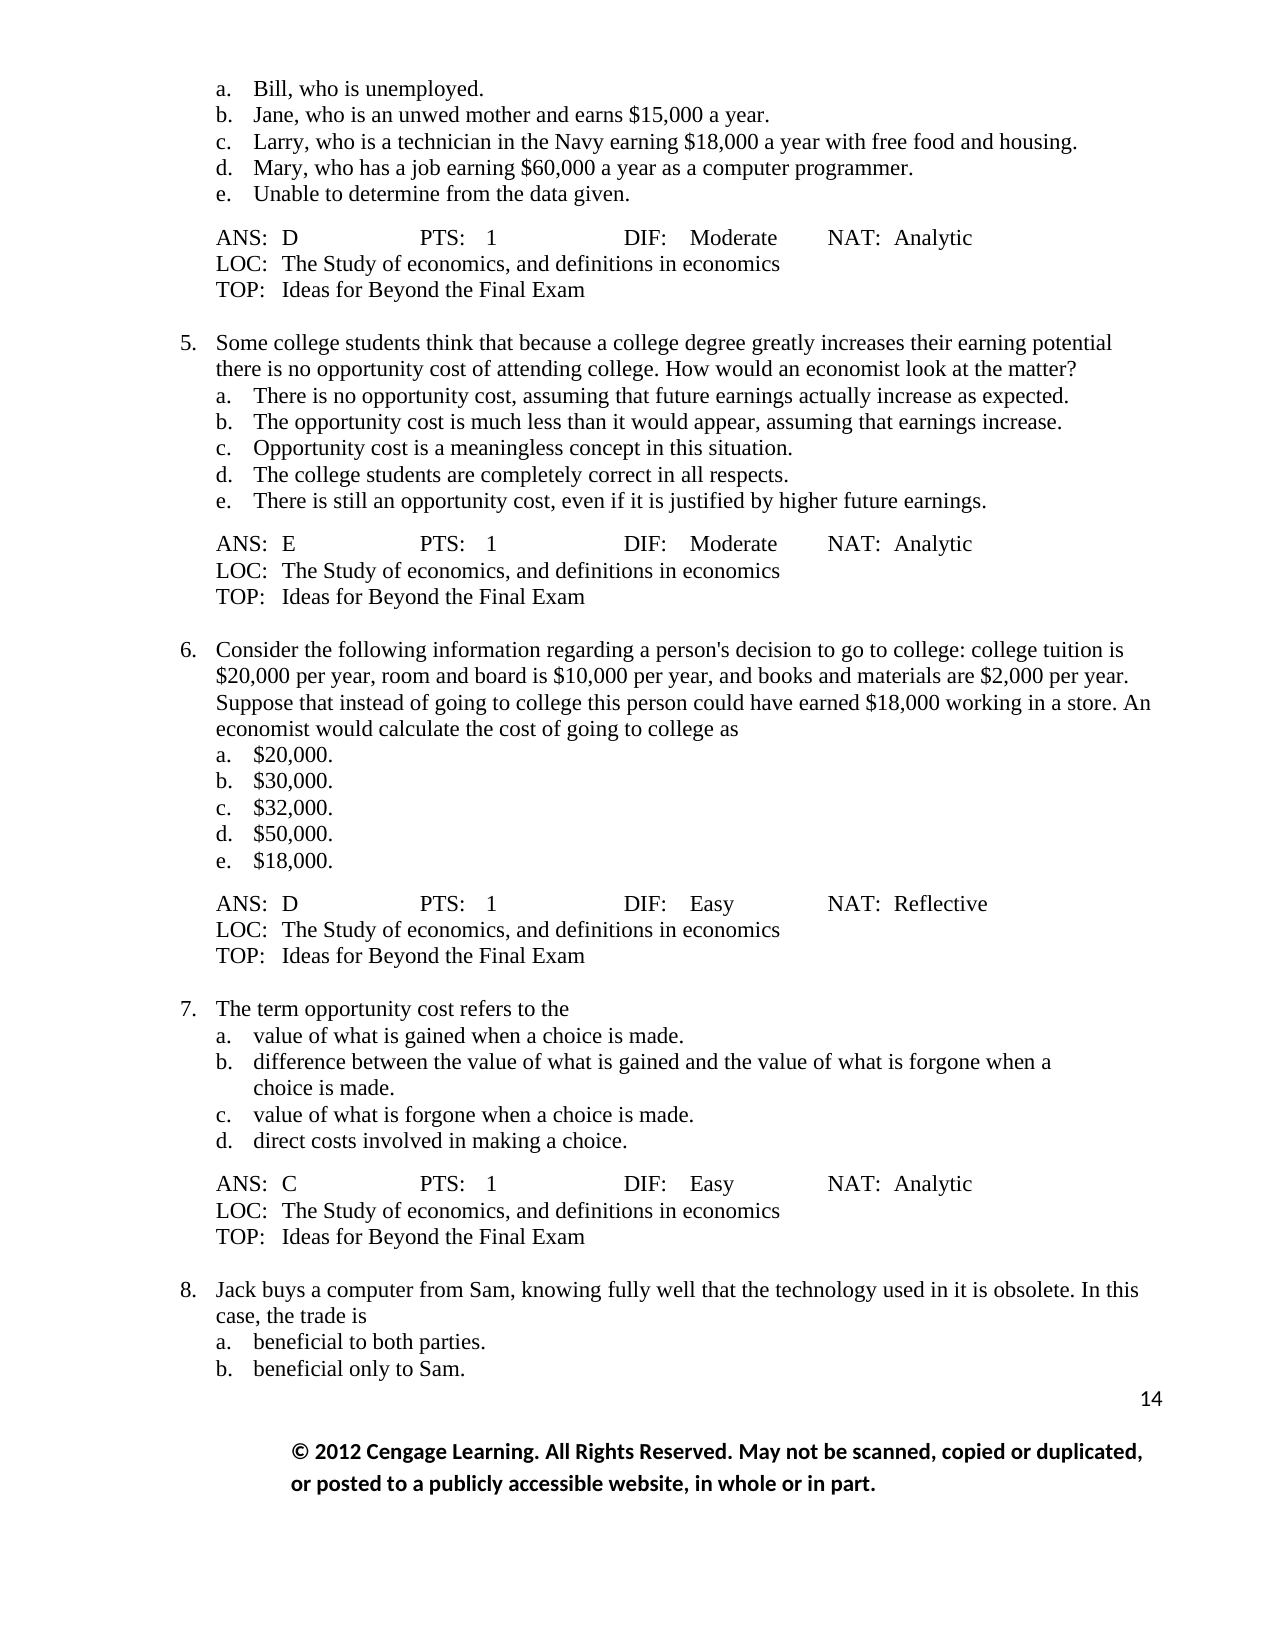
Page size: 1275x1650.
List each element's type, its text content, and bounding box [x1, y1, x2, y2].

table_cell d. [211, 461, 248, 487]
text TOP: Ideas for Beyond the Final Exam [216, 1223, 1162, 1249]
table_cell b. [211, 1048, 248, 1101]
table_header a. [211, 75, 248, 101]
table_cell c. [211, 1101, 248, 1127]
table_cell The opportunity cost is much less than it would appear, assuming that earnings increase. [249, 408, 1092, 434]
text ANS: C PTS: 1 DIF: Easy NAT: Analytic [216, 1170, 1162, 1197]
table_header Bill, who is unemployed. [249, 75, 1092, 101]
table_cell c. [211, 435, 248, 461]
table_cell e. [211, 847, 248, 873]
text TOP: Ideas for Beyond the Final Exam [216, 583, 1162, 609]
text 5. Some college students think that because a college degree greatly increases their earning potential there is no opportunity cost of attending college. How would an economist look at the matter? [150, 329, 1162, 382]
table_cell Mary, who has a job earning $60,000 a year as a computer programmer. [249, 154, 1092, 180]
table_cell b. [211, 408, 248, 434]
text LOC: The Study of economics, and definitions in economics [216, 1197, 1162, 1223]
table_cell The college students are completely correct in all respects. [249, 461, 1092, 487]
table_cell beneficial only to Sam. [249, 1355, 1092, 1381]
table_header $20,000. [249, 741, 1092, 768]
table_cell c. [211, 794, 248, 820]
text LOC: The Study of economics, and definitions in economics [216, 557, 1162, 583]
table_header a. [211, 741, 248, 768]
table_cell c. [211, 128, 248, 154]
text TOP: Ideas for Beyond the Final Exam [216, 943, 1162, 969]
table_cell b. [211, 768, 248, 794]
text 8. Jack buys a computer from Sam, knowing fully well that the technology used in it is obsolete. In this case, the trade is [150, 1276, 1162, 1328]
table_cell $32,000. [249, 794, 1092, 820]
table_header a. [211, 1022, 248, 1048]
table_cell b. [211, 101, 248, 128]
table_header a. [211, 1329, 248, 1355]
table_cell $50,000. [249, 820, 1092, 847]
text ANS: D PTS: 1 DIF: Easy NAT: Reflective [216, 890, 1162, 916]
text 7. The term opportunity cost refers to the [150, 995, 1162, 1022]
table_cell There is still an opportunity cost, even if it is justified by higher future earnings. [249, 487, 1092, 513]
table_header beneficial to both parties. [249, 1329, 1092, 1355]
table_cell Jane, who is an unwed mother and earns $15,000 a year. [249, 101, 1092, 128]
table_cell direct costs involved in making a choice. [249, 1127, 1092, 1153]
table_header There is no opportunity cost, assuming that future earnings actually increase as expected. [249, 382, 1092, 408]
text LOC: The Study of economics, and definitions in economics [216, 250, 1162, 276]
table_cell $18,000. [249, 847, 1092, 873]
table_cell d. [211, 820, 248, 847]
table_cell Opportunity cost is a meaningless concept in this situation. [249, 435, 1092, 461]
table_cell e. [211, 180, 248, 207]
table_cell Unable to determine from the data given. [249, 180, 1092, 207]
table_cell $30,000. [249, 768, 1092, 794]
text ANS: E PTS: 1 DIF: Moderate NAT: Analytic [216, 530, 1162, 557]
text TOP: Ideas for Beyond the Final Exam [216, 276, 1162, 303]
table_header a. [211, 382, 248, 408]
table_header value of what is gained when a choice is made. [249, 1022, 1092, 1048]
table_cell value of what is forgone when a choice is made. [249, 1101, 1092, 1127]
text 6. Consider the following information regarding a person's decision to go to college: college tuition is $20,000 per year, room and board is $10,000 per year, and books and materials are $2,000 per year. Suppose that instead of going to college this person could have earned $18,000 working in a store. An economist would calculate the cost of going to college as [150, 636, 1162, 741]
table_cell b. [211, 1355, 248, 1381]
table_cell d. [211, 1127, 248, 1153]
table_cell Larry, who is a technician in the Navy earning $18,000 a year with free food and housing. [249, 128, 1092, 154]
text ANS: D PTS: 1 DIF: Moderate NAT: Analytic [216, 224, 1162, 250]
text LOC: The Study of economics, and definitions in economics [216, 916, 1162, 943]
table_cell e. [211, 487, 248, 513]
table_cell d. [211, 154, 248, 180]
table_cell difference between the value of what is gained and the value of what is forgone when a choice is made. [249, 1048, 1092, 1101]
